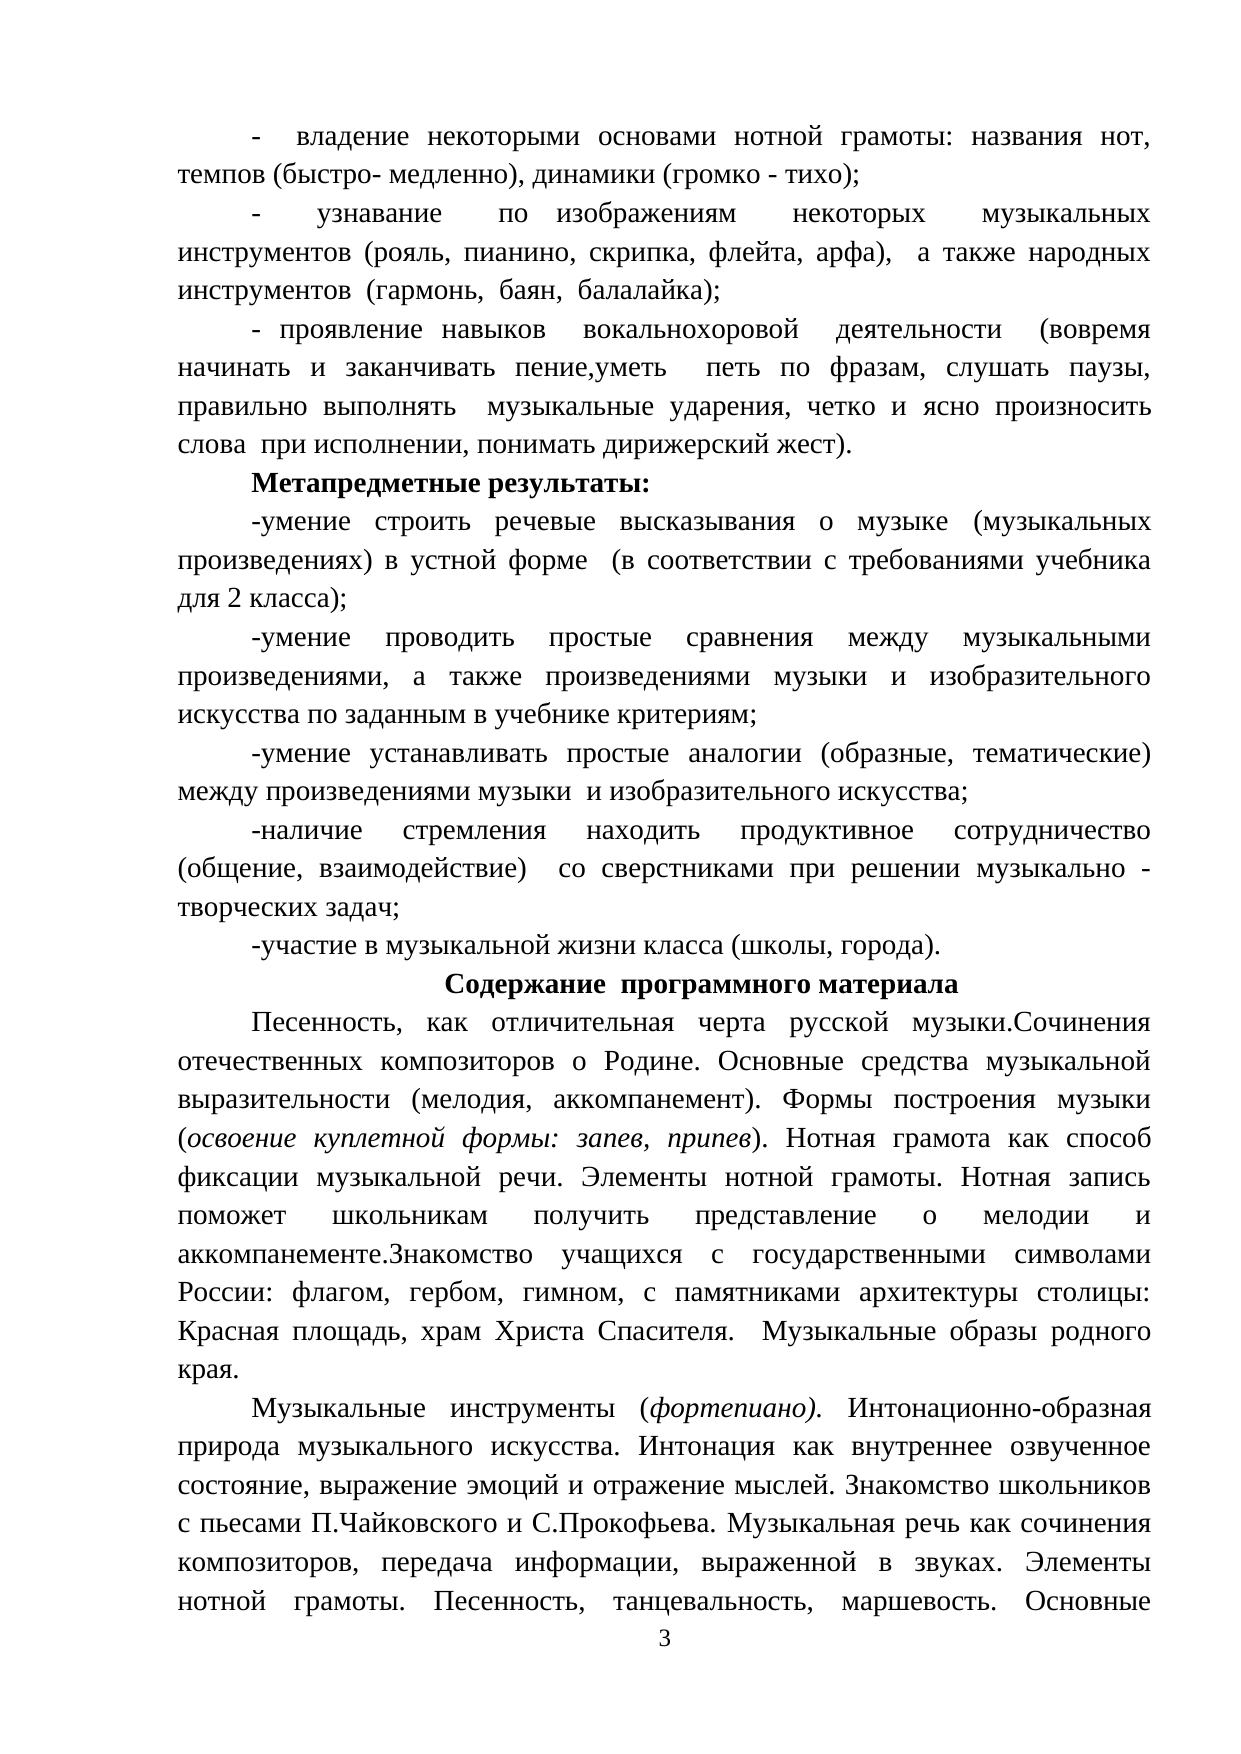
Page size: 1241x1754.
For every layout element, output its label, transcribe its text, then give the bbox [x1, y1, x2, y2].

text - узнавание по изображениям некоторых музыкальных инструментов (рояль, пианино, скрипка, флейта, арфа), а также народных инструментов (гармонь, баян, балалайка); [177, 195, 1152, 306]
text Содержание программного материала [177, 966, 1152, 999]
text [177, 1390, 1152, 1616]
text - владение некоторыми основами нотной грамоты: названия нот, темпов (быстро- медленно), динамики (громко - тихо); [177, 118, 1152, 190]
text - проявление навыков вокальнохоровой деятельности (вовремя начинать и заканчивать пение,уметь петь по фразам, слушать паузы, правильно выполнять музыкальные ударения, четко и ясно произносить слова при исполнении, понимать дирижерский жест). [177, 311, 1152, 460]
list -умение проводить простые сравнения между музыкальными произведениями, а также произведениями музыки и изобразительного искусства по заданным в учебнике критериям; [177, 619, 1152, 730]
list -участие в музыкальной жизни класса (школы, города). [251, 927, 1152, 961]
list -наличие стремления находить продуктивное сотрудничество (общение, взаимодействие) со сверстниками при решении музыкально - творческих задач; [177, 812, 1152, 922]
text Метапредметные результаты: [177, 465, 1152, 498]
text Песенность, как отличительная черта русской музыки.Сочинения отечественных композиторов о Родине. Основные средства музыкальной выразительности (мелодия, аккомпанемент). Формы построения музыки (освоение куплетной формы: запев, припев). Нотная грамота как способ фиксации музыкальной речи. Элементы нотной грамоты. Нотная запись поможет школьникам получить представление о мелодии и аккомпанементе.Знакомство учащихся с государственными символами России: флагом, гербом, гимном, с памятниками архитектуры столицы: Красная площадь, храм Христа Спасителя. Музыкальные образы родного края. [177, 1004, 1152, 1385]
list -умение строить речевые высказывания о музыке (музыкальных произведениях) в устной форме (в соответствии с требованиями учебника для 2 класса); [177, 503, 1152, 614]
list -умение устанавливать простые аналогии (образные, тематические) между произведениями музыки и изобразительного искусства; [177, 735, 1152, 807]
